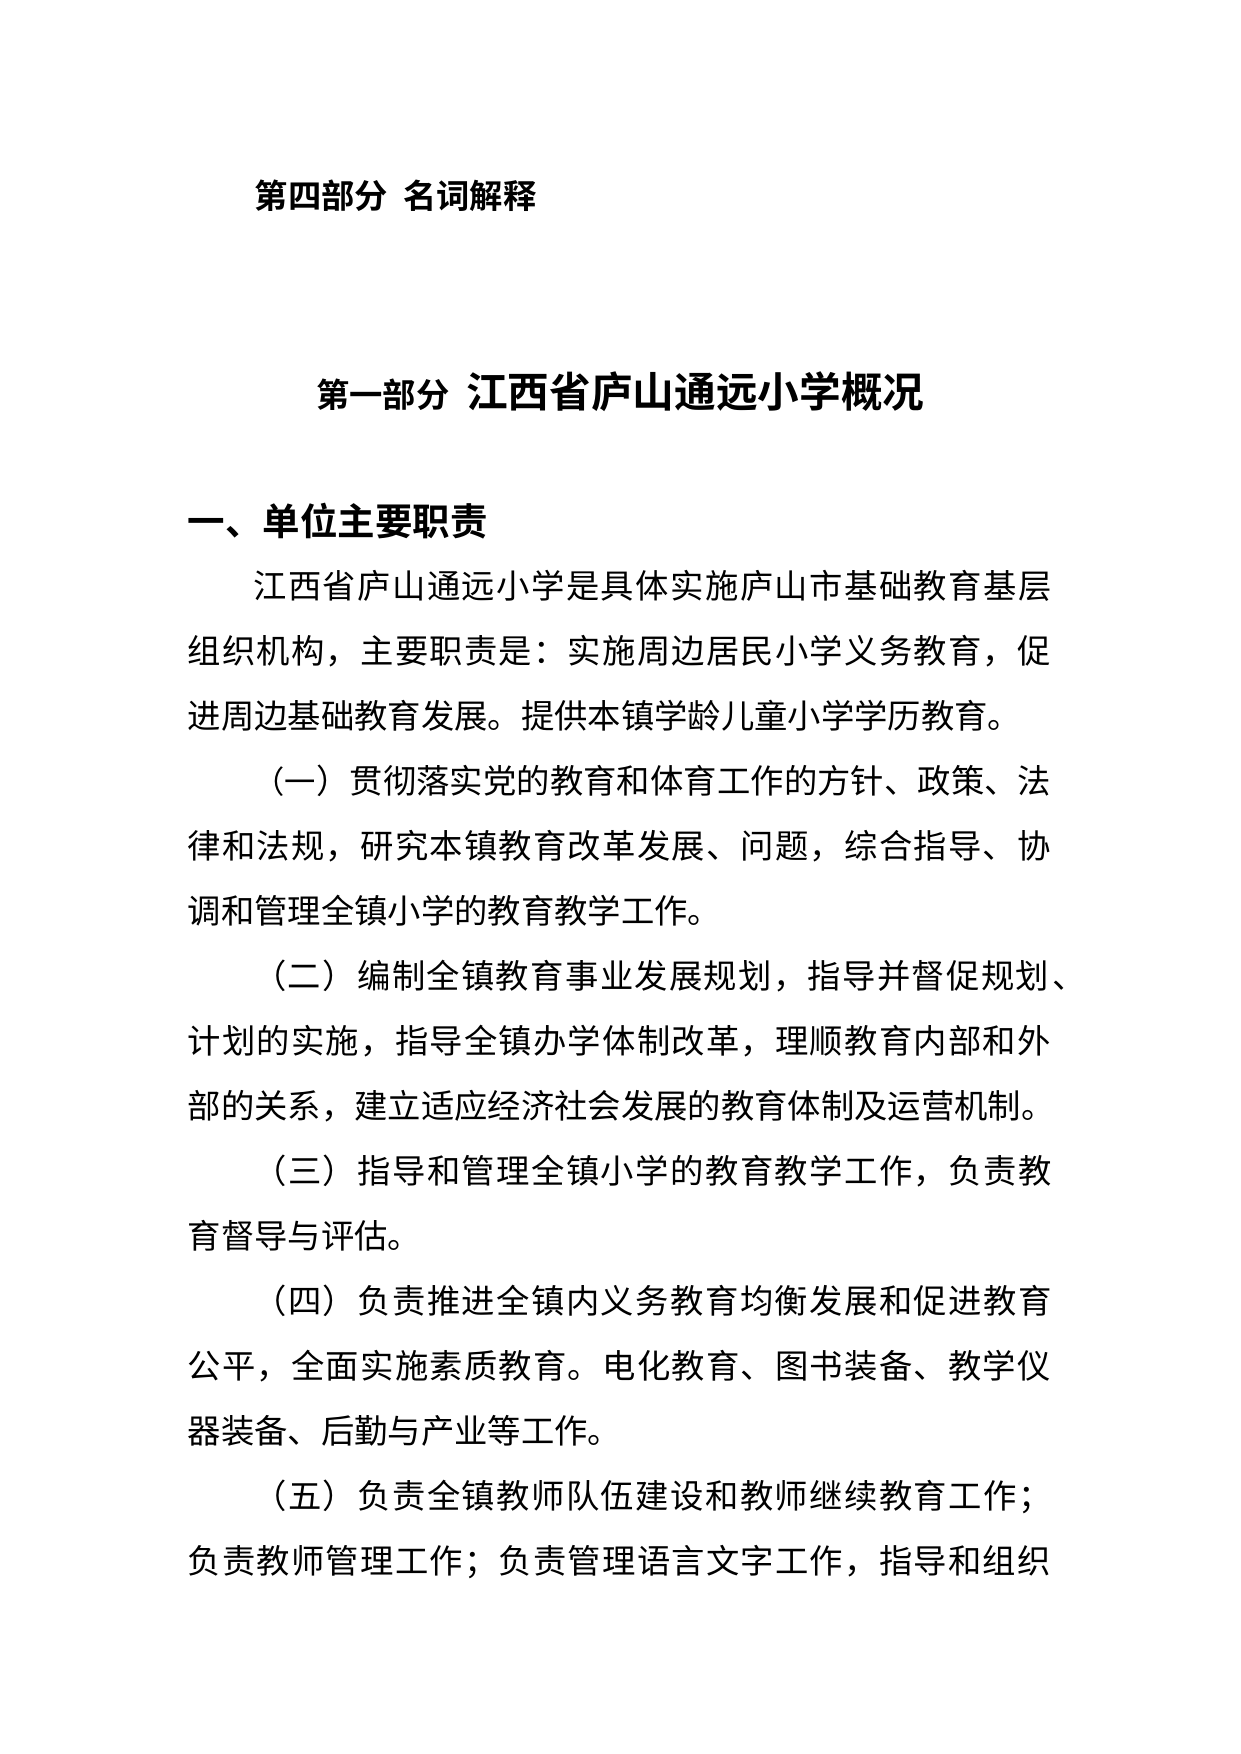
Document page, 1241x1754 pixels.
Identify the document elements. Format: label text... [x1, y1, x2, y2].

text （一）贯彻落实党的教育和体育工作的方针、政策、法律和法规，研究本镇教育改革发展、问题，综合指导、协调和管理全镇小学的教育教学工作。 [187, 747, 1053, 942]
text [187, 1462, 1053, 1592]
text 一、单位主要职责 [187, 487, 1053, 552]
text 江西省庐山通远小学是具体实施庐山市基础教育基层组织机构，主要职责是：实施周边居民小学义务教育，促进周边基础教育发展。提供本镇学龄儿童小学学历教育。 [187, 552, 1053, 747]
text （四）负责推进全镇内义务教育均衡发展和促进教育公平，全面实施素质教育。电化教育、图书装备、教学仪器装备、后勤与产业等工作。 [187, 1267, 1053, 1462]
text 第一部分 江西省庐山通远小学概况 [187, 357, 1053, 422]
text （三）指导和管理全镇小学的教育教学工作，负责教育督导与评估。 [187, 1137, 1053, 1267]
text （二）编制全镇教育事业发展规划，指导并督促规划、计划的实施，指导全镇办学体制改革，理顺教育内部和外部的关系，建立适应经济社会发展的教育体制及运营机制。 [187, 942, 1053, 1137]
text 第四部分 名词解释 [187, 162, 1053, 227]
